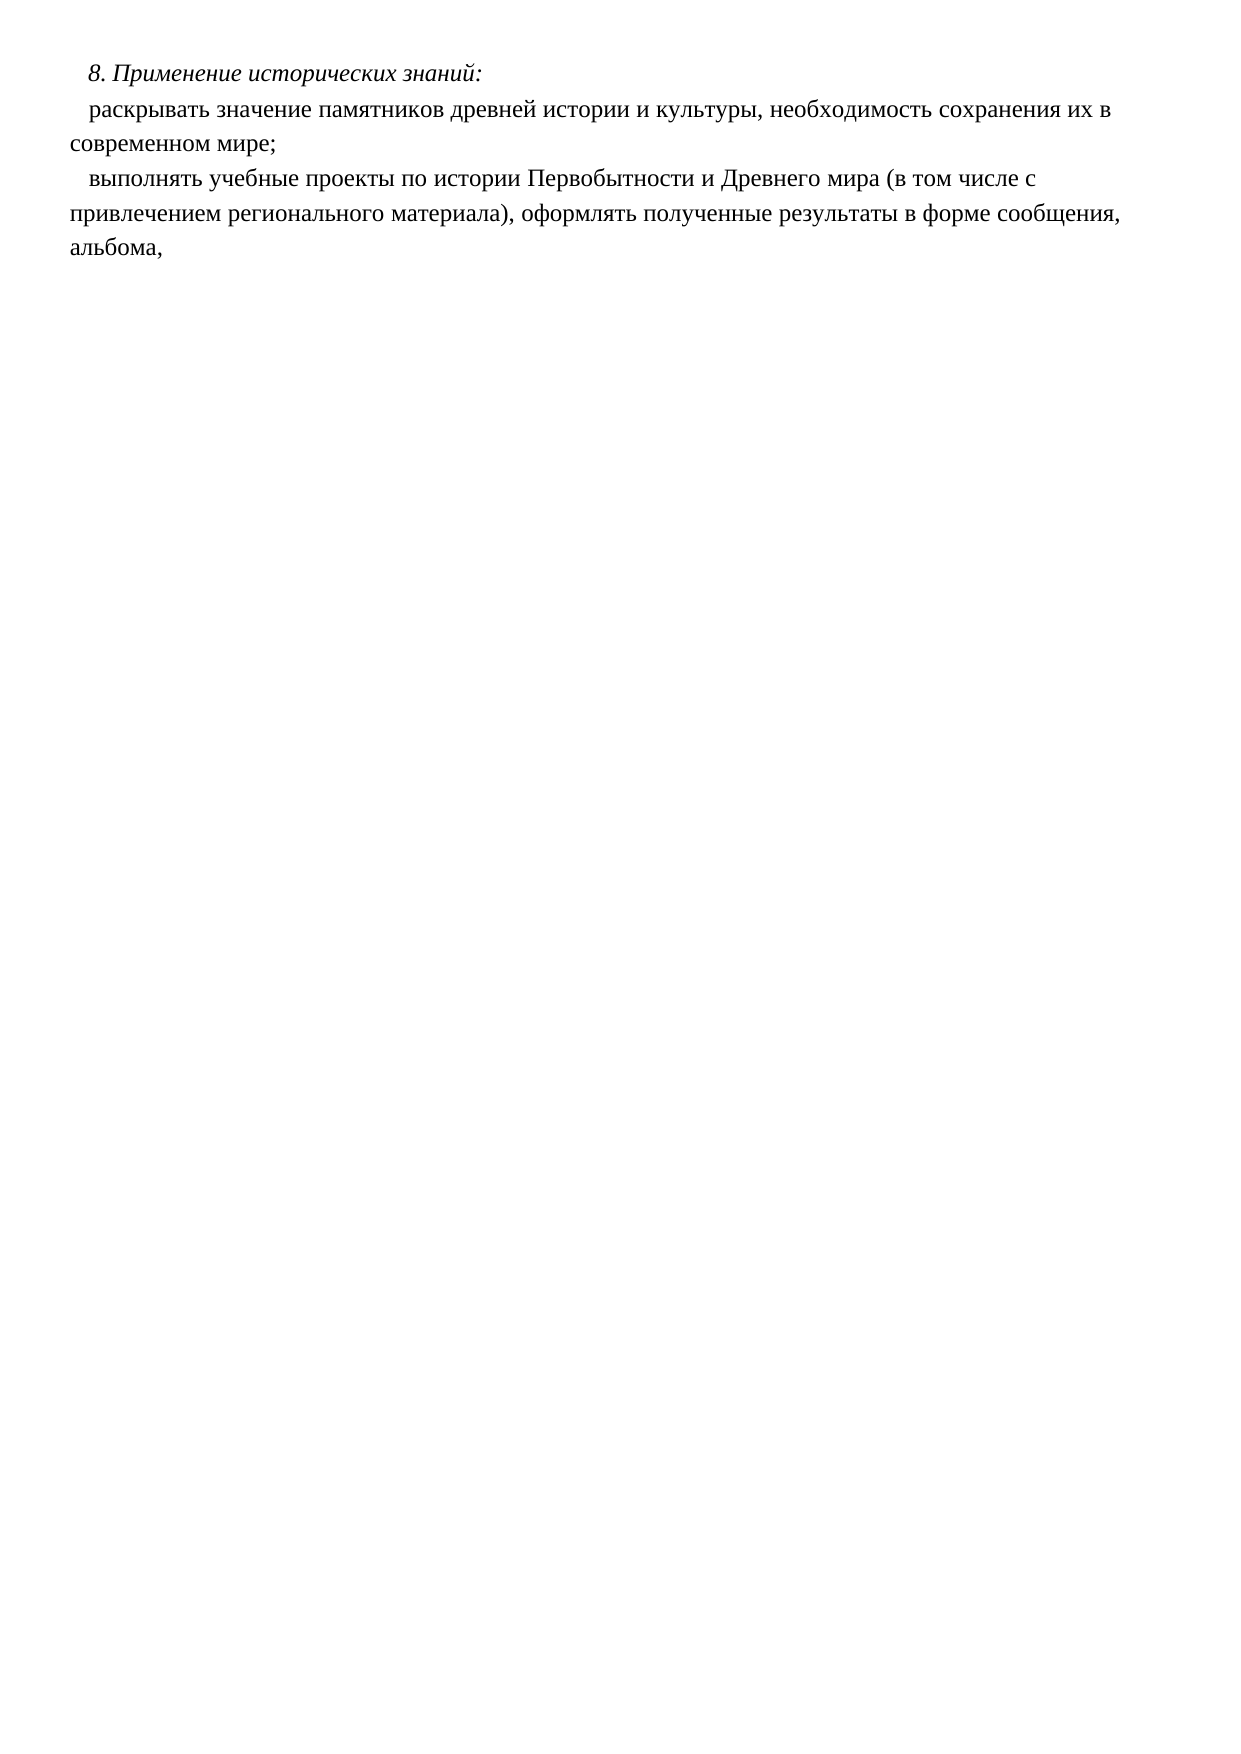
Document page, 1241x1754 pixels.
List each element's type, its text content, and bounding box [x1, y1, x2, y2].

text выполнять учебные проекты по истории Первобытности и Древнего мира (в том числе с привлечением регионального материала), оформлять полученные результаты в форме сообщения, альбома, [69, 163, 1152, 261]
list Применение исторических знаний: [88, 58, 1192, 87]
text раскрывать значение памятников древней истории и культуры, необходимость сохранения их в современном мире; [69, 94, 1192, 157]
